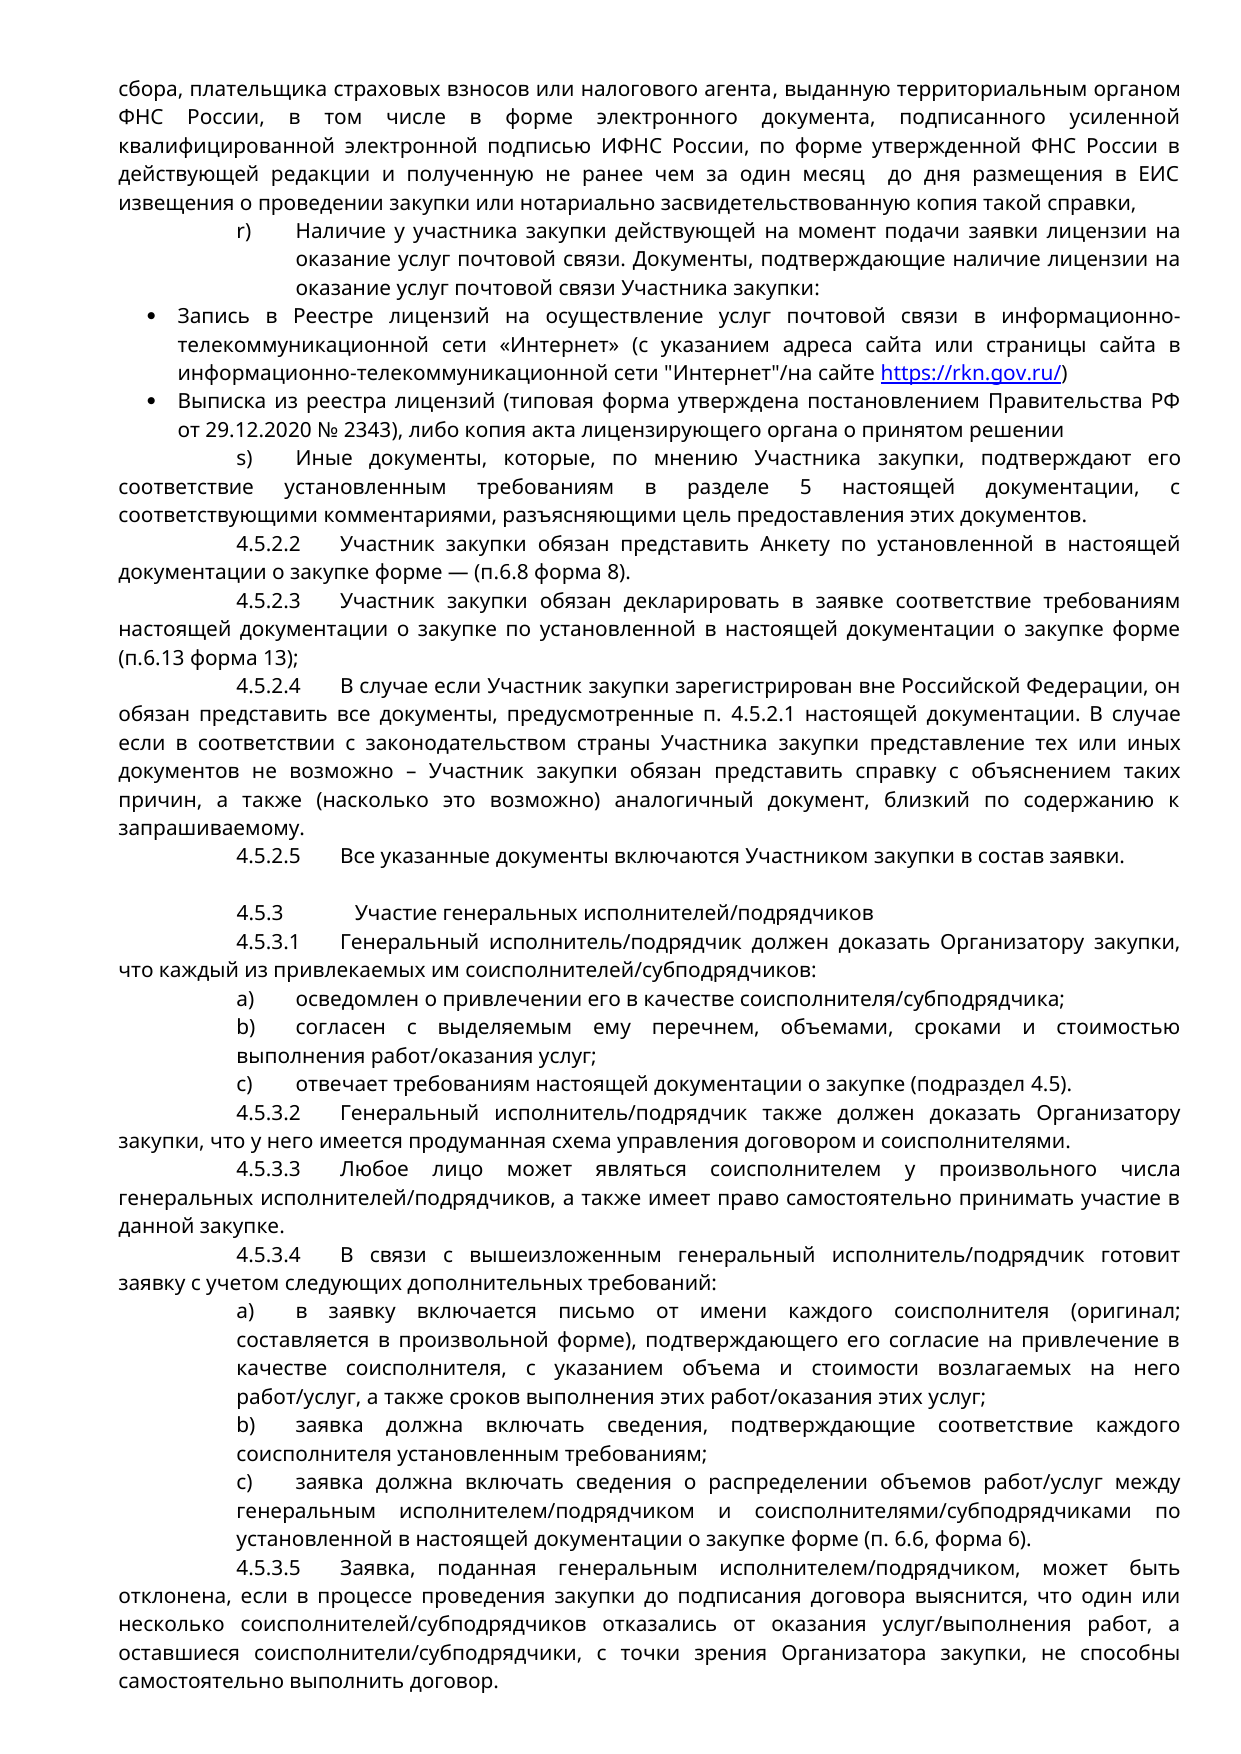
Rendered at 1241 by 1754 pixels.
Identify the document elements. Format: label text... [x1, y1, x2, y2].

list Все указанные документы включаются Участником закупки в состав заявки. [118, 842, 1181, 870]
list Участник закупки обязан декларировать в заявке соответствие требованиям настоящей документации о закупке по установленной в настоящей документации о закупке форме (п.6.13 форма 13); [118, 586, 1181, 671]
list Любое лицо может являться соисполнителем у произвольного числа генеральных исполнителей/подрядчиков, а также имеет право самостоятельно принимать участие в данной закупке. [118, 1154, 1181, 1240]
list Генеральный исполнитель/подрядчик также должен доказать Организатору закупки, что у него имеется продуманная схема управления договором и соисполнителями. [118, 1098, 1181, 1154]
list Наличие у участника закупки действующей на момент подачи заявки лицензии на оказание услуг почтовой связи. Документы, подтверждающие наличие лицензии на оказание услуг почтовой связи Участника закупки: [236, 216, 1181, 301]
list Участник закупки обязан представить Анкету по установленной в настоящей документации о закупке форме — (п.6.8 форма 8). [118, 529, 1181, 586]
list Генеральный исполнитель/подрядчик должен доказать Организатору закупки, что каждый из привлекаемых им соисполнителей/субподрядчиков: [118, 927, 1181, 984]
list отвечает требованиям настоящей документации о закупке (подраздел 4.5). [236, 1069, 1181, 1098]
list Иные документы, которые, по мнению Участника закупки, подтверждают его соответствие установленным требованиям в разделе 5 настоящей документации, с соответствующими комментариями, разъясняющими цель предоставления этих документов. [118, 443, 1181, 529]
list В случае если Участник закупки зарегистрирован вне Российской Федерации, он обязан представить все документы, предусмотренные п. 4.5.2.1 настоящей документации. В случае если в соответствии с законодательством страны Участника закупки представление тех или иных документов не возможно – Участник закупки обязан представить справку с объяснением таких причин, а также (насколько это возможно) аналогичный документ, близкий по содержанию к запрашиваемому. [118, 671, 1181, 842]
list осведомлен о привлечении его в качестве соисполнителя/субподрядчика; [236, 984, 1181, 1012]
list согласен с выделяемым ему перечнем, объемами, сроками и стоимостью выполнения работ/оказания услуг; [236, 1012, 1181, 1069]
list заявка должна включать сведения, подтверждающие соответствие каждого соисполнителя установленным требованиям; [236, 1410, 1181, 1467]
list Запись в Реестре лицензий на осуществление услуг почтовой связи в информационно-телекоммуникационной сети «Интернет» (с указанием адреса сайта или страницы сайта в информационно-телекоммуникационной сети "Интернет"/на сайте https://rkn.gov.ru/) [148, 301, 1181, 387]
list Заявка, поданная генеральным исполнителем/подрядчиком, может быть отклонена, если в процессе проведения закупки до подписания договора выяснится, что один или несколько соисполнителей/субподрядчиков отказались от оказания услуг/выполнения работ, а оставшиеся соисполнители/субподрядчики, с точки зрения Организатора закупки, не способны самостоятельно выполнить договор. [118, 1553, 1181, 1695]
list Участие генеральных исполнителей/подрядчиков [236, 898, 1181, 927]
list заявка должна включать сведения о распределении объемов работ/услуг между генеральным исполнителем/подрядчиком и соисполнителями/субподрядчиками по установленной в настоящей документации о закупке форме (п. 6.6, форма 6). [236, 1467, 1181, 1553]
list Выписка из реестра лицензий (типовая форма утверждена постановлением Правительства РФ от 29.12.2020 № 2343), либо копия акта лицензирующего органа о принятом решении [148, 387, 1181, 443]
list Справка о наличии по состоянию на дату формирования справки положительного, отрицательного или нулевого сальдо единого налогового счета налогоплательщика, плательщика сбора, плательщика страховых взносов или налогового агента, выданную территориальным органом ФНС России, в том числе в форме электронного документа, подписанного усиленной квалифицированной электронной подписью ИФНС России, по форме утвержденной ФНС России в действующей редакции и полученную не ранее чем за один месяц до дня размещения в ЕИС извещения о проведении закупки или нотариально засвидетельствованную копия такой справки, [118, 74, 1181, 216]
list в заявку включается письмо от имени каждого соисполнителя (оригинал; составляется в произвольной форме), подтверждающего его согласие на привлечение в качестве соисполнителя, с указанием объема и стоимости возлагаемых на него работ/услуг, а также сроков выполнения этих работ/оказания этих услуг; [236, 1297, 1181, 1410]
list В связи с вышеизложенным генеральный исполнитель/подрядчик готовит заявку с учетом следующих дополнительных требований: [118, 1240, 1181, 1297]
